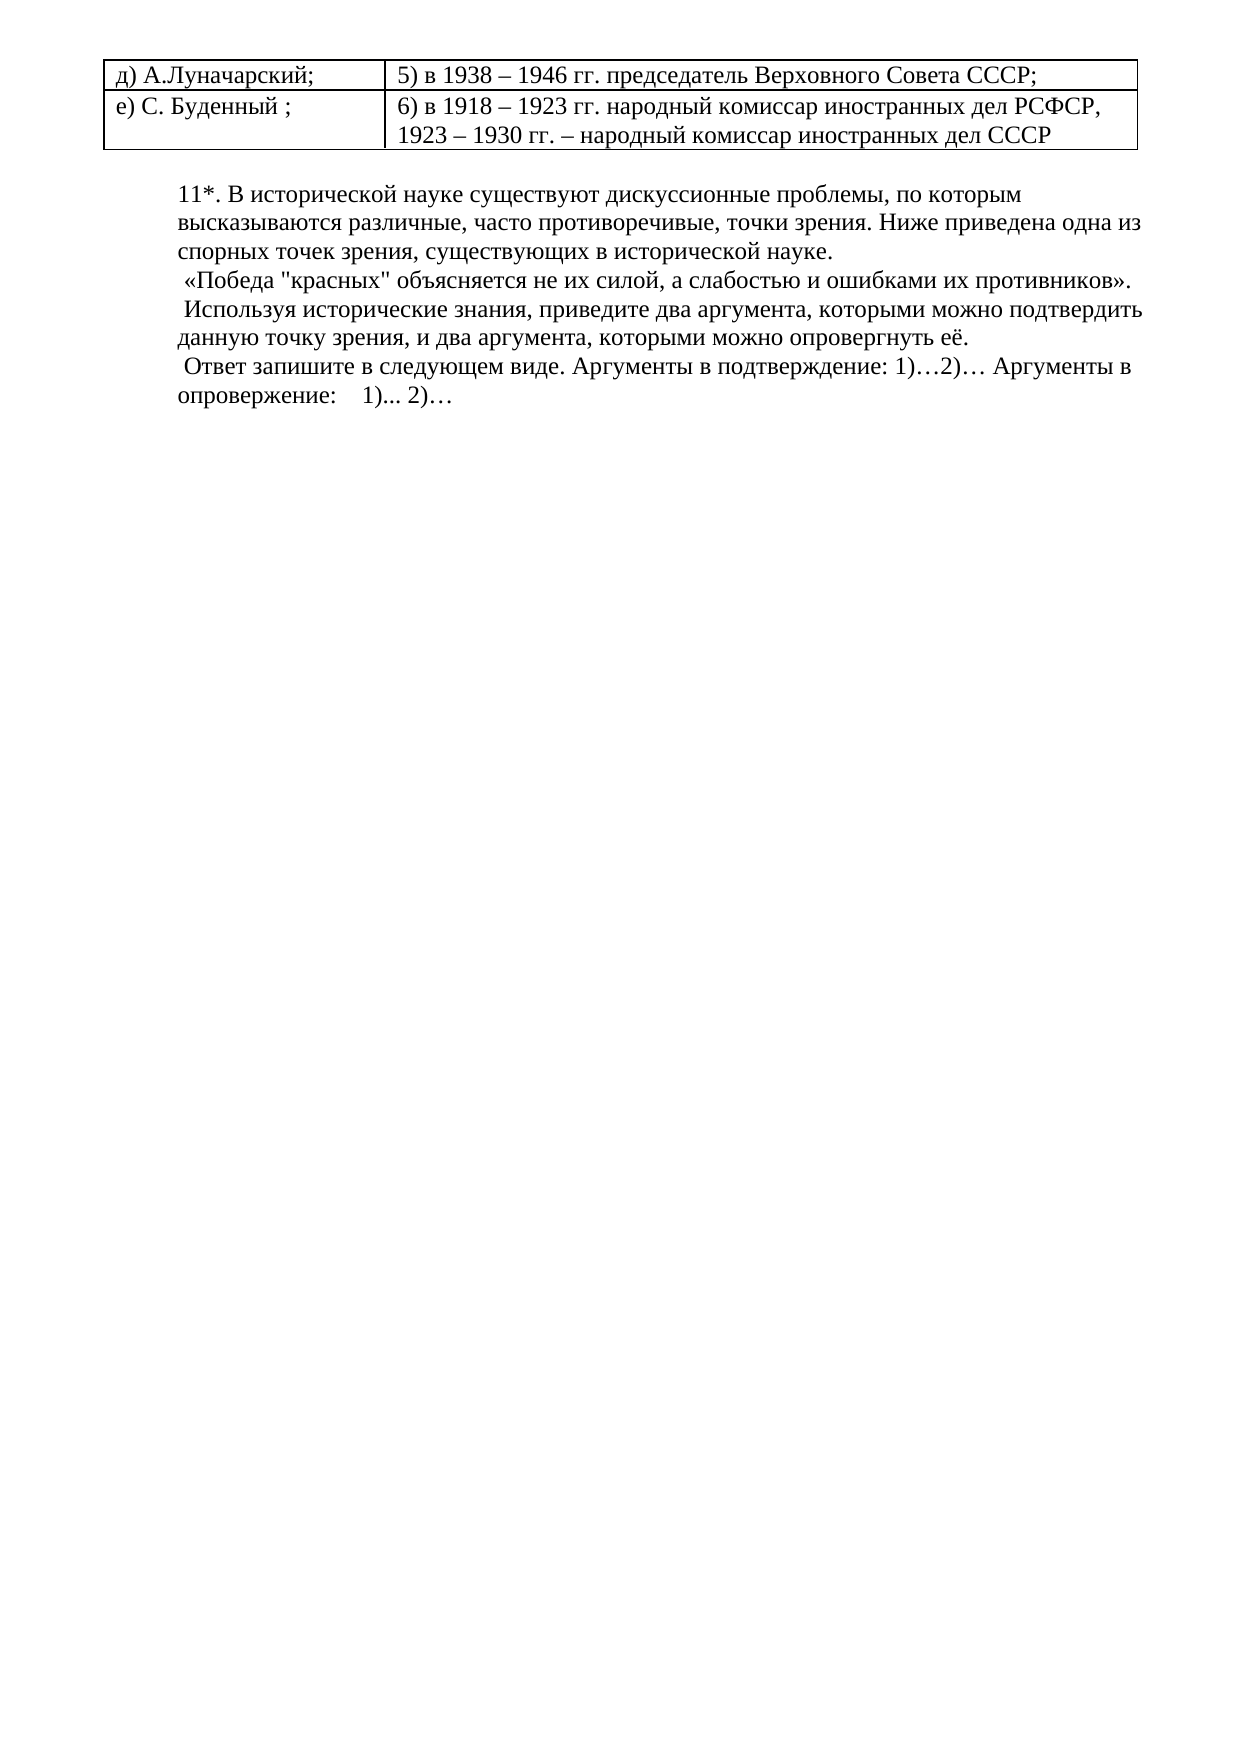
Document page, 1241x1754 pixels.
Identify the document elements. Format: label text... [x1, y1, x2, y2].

text «Победа "красных" объясняется не их силой, а слабостью и ошибками их противников». [177, 265, 1152, 294]
table_cell 6) в 1918 – 1923 гг. народный комиссар иностранных дел РСФСР, 1923 – 1930 гг. – народный комиссар иностранных дел СССР [386, 91, 1137, 148]
text 11*. В исторической науке существуют дискуссионные проблемы, по которым высказываются различные, часто противоречивые, точки зрения. Ниже приведена одна из спорных точек зрения, существующих в исторической науке. [177, 179, 1152, 265]
table_cell д) А.Луначарский; [105, 61, 384, 89]
text Используя исторические знания, приведите два аргумента, которыми можно подтвердить данную точку зрения, и два аргумента, которыми можно опровергнуть её. [177, 294, 1152, 351]
table_cell е) С. Буденный ; [105, 91, 384, 148]
table_cell 5) в 1938 – 1946 гг. председатель Верховного Совета СССР; [386, 61, 1137, 89]
text Ответ запишите в следующем виде. Аргументы в подтверждение: 1)…2)… Аргументы в опровержение: 1)... 2)… [177, 351, 1152, 409]
